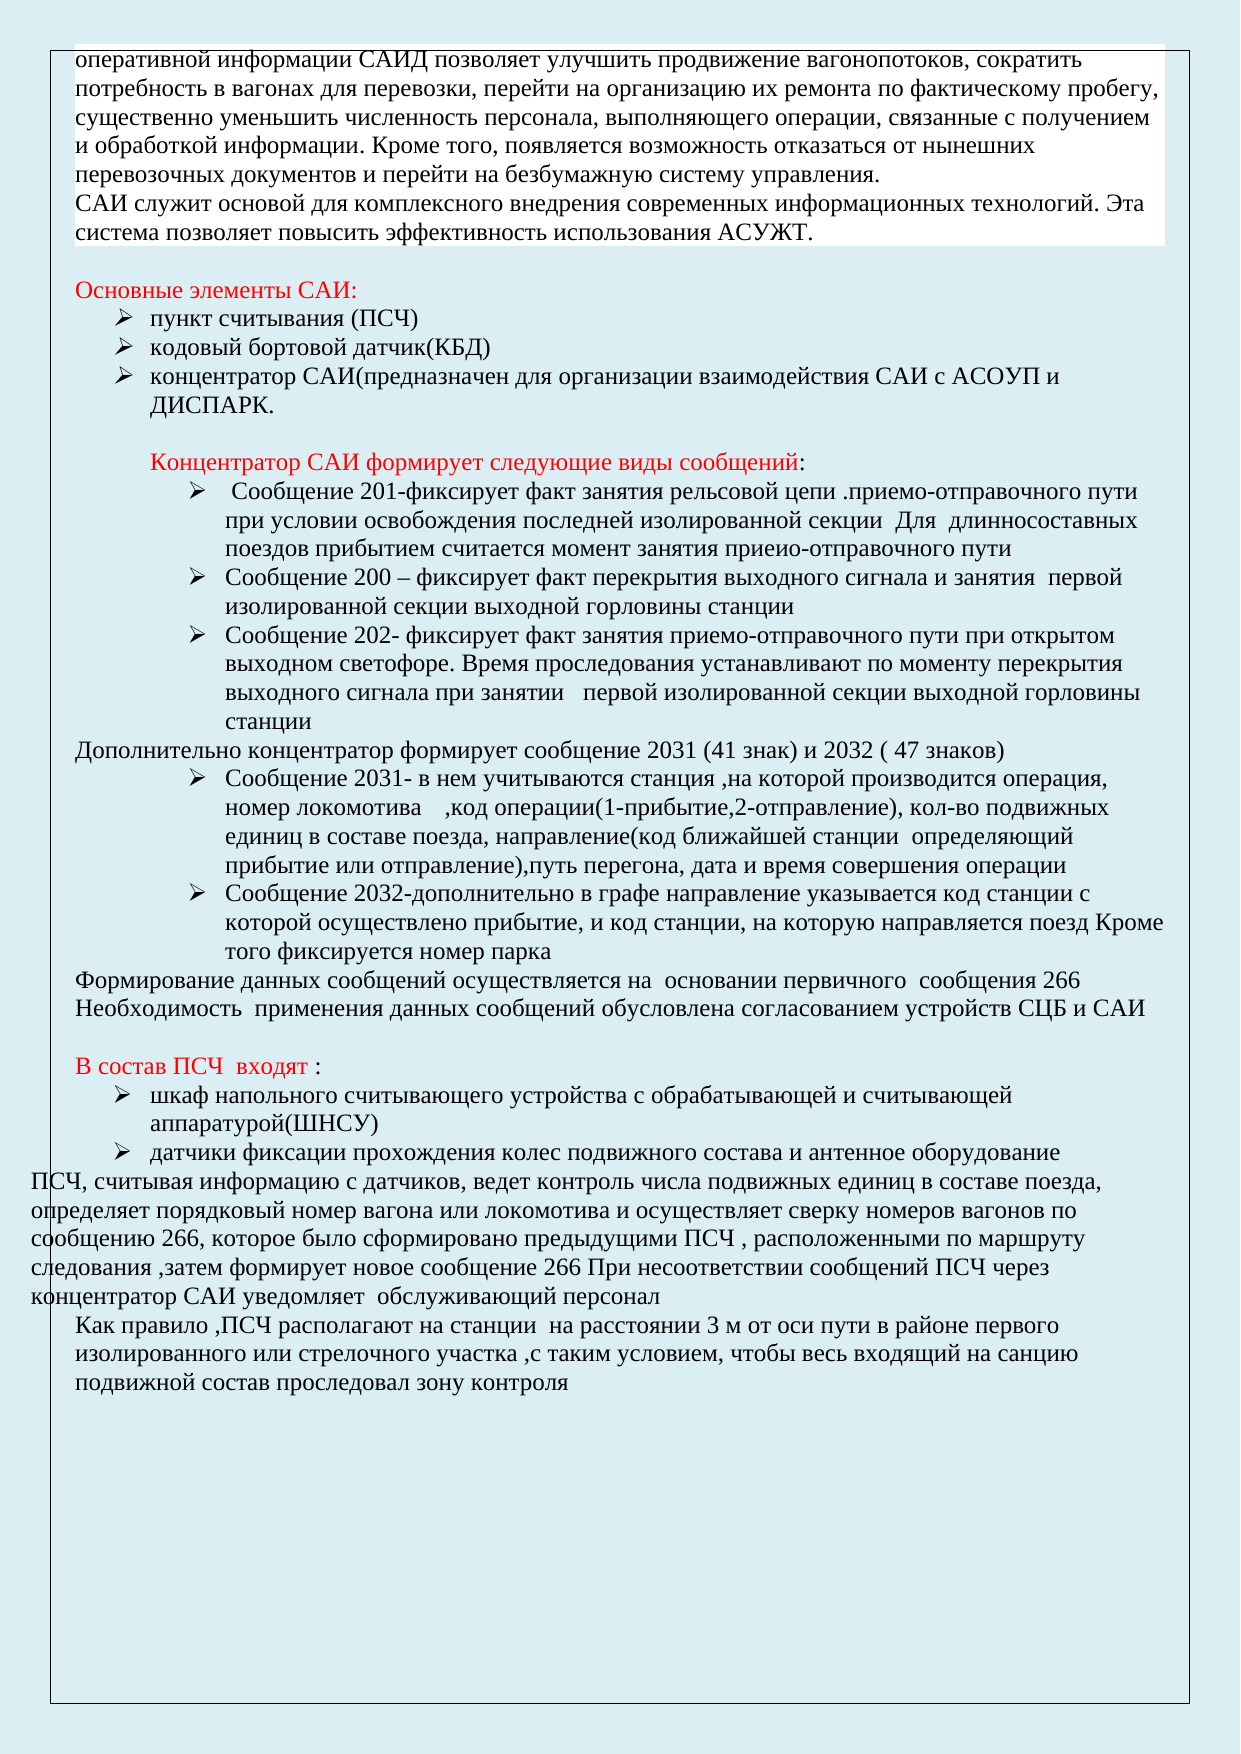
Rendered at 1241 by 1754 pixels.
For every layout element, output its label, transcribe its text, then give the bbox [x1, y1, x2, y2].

text В состав ПСЧ входят : [75, 1051, 1165, 1080]
list кодовый бортовой датчик(КБД) [112, 332, 1165, 361]
list Сообщение 2031- в нем учитываются станция ,на которой производится операция, номер локомотива ,код операции(1-прибытие,2-отправление), кол-во подвижных единиц в составе поезда, направление(код ближайшей станции определяющий прибытие или отправление),путь перегона, дата и время совершения операции [187, 763, 1165, 878]
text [75, 51, 1165, 246]
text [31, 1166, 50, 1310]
list Сообщение 2032-дополнительно в графе направление указывается код станции с которой осуществлено прибытие, и код станции, на которую направляется поезд Кроме того фиксируется номер парка [187, 878, 1165, 965]
text Дополнительно концентратор формирует сообщение 2031 (41 знак) и 2032 ( 47 знаков) [75, 735, 1165, 763]
list Сообщение 200 – фиксирует факт перекрытия выходного сигнала и занятия первой изолированной секции выходной горловины станции [187, 562, 1165, 620]
text ПСЧ, считывая информацию с датчиков, ведет контроль числа подвижных единиц в составе поезда, определяет порядковый номер вагона или локомотива и осуществляет сверку номеров вагонов по сообщению 266, которое было сформировано предыдущими ПСЧ , расположенными по маршруту следования ,затем формирует новое сообщение 266 При несоответствии сообщений ПСЧ через концентратор САИ уведомляет обслуживающий персонал [51, 1166, 1165, 1310]
list Сообщение 201-фиксирует факт занятия рельсовой цепи .приемо-отправочного пути при условии освобождения последней изолированной секции Для длинносоставных поездов прибытием считается момент занятия приеио-отправочного пути [187, 476, 1165, 562]
text Основные элементы САИ: [75, 275, 1165, 303]
list шкаф напольного считывающего устройства с обрабатывающей и считывающей аппаратурой(ШНСУ) [112, 1080, 1165, 1137]
text Формирование данных сообщений осуществляется на основании первичного сообщения 266 Необходимость применения данных сообщений обусловлена согласованием устройств СЦБ и САИ [75, 965, 1165, 1022]
list пункт считывания (ПСЧ) [112, 303, 1165, 332]
list Сообщение 202- фиксирует факт занятия приемо-отправочного пути при открытом выходном светофоре. Время проследования устанавливают по моменту перекрытия выходного сигнала при занятии первой изолированной секции выходной горловины станции [187, 620, 1165, 735]
list датчики фиксации прохождения колес подвижного состава и антенное оборудование [112, 1137, 1165, 1166]
text Как правило ,ПСЧ располагают на станции на расстоянии 3 м от оси пути в районе первого изолированного или стрелочного участка ,с таким условием, чтобы весь входящий на санцию подвижной состав проследовал зону контроля [75, 1310, 1165, 1396]
list концентратор САИ(предназначен для организации взаимодействия САИ с АСОУП и ДИСПАРК. [112, 361, 1165, 418]
list Концентратор САИ формирует следующие виды сообщений: [150, 447, 1165, 476]
